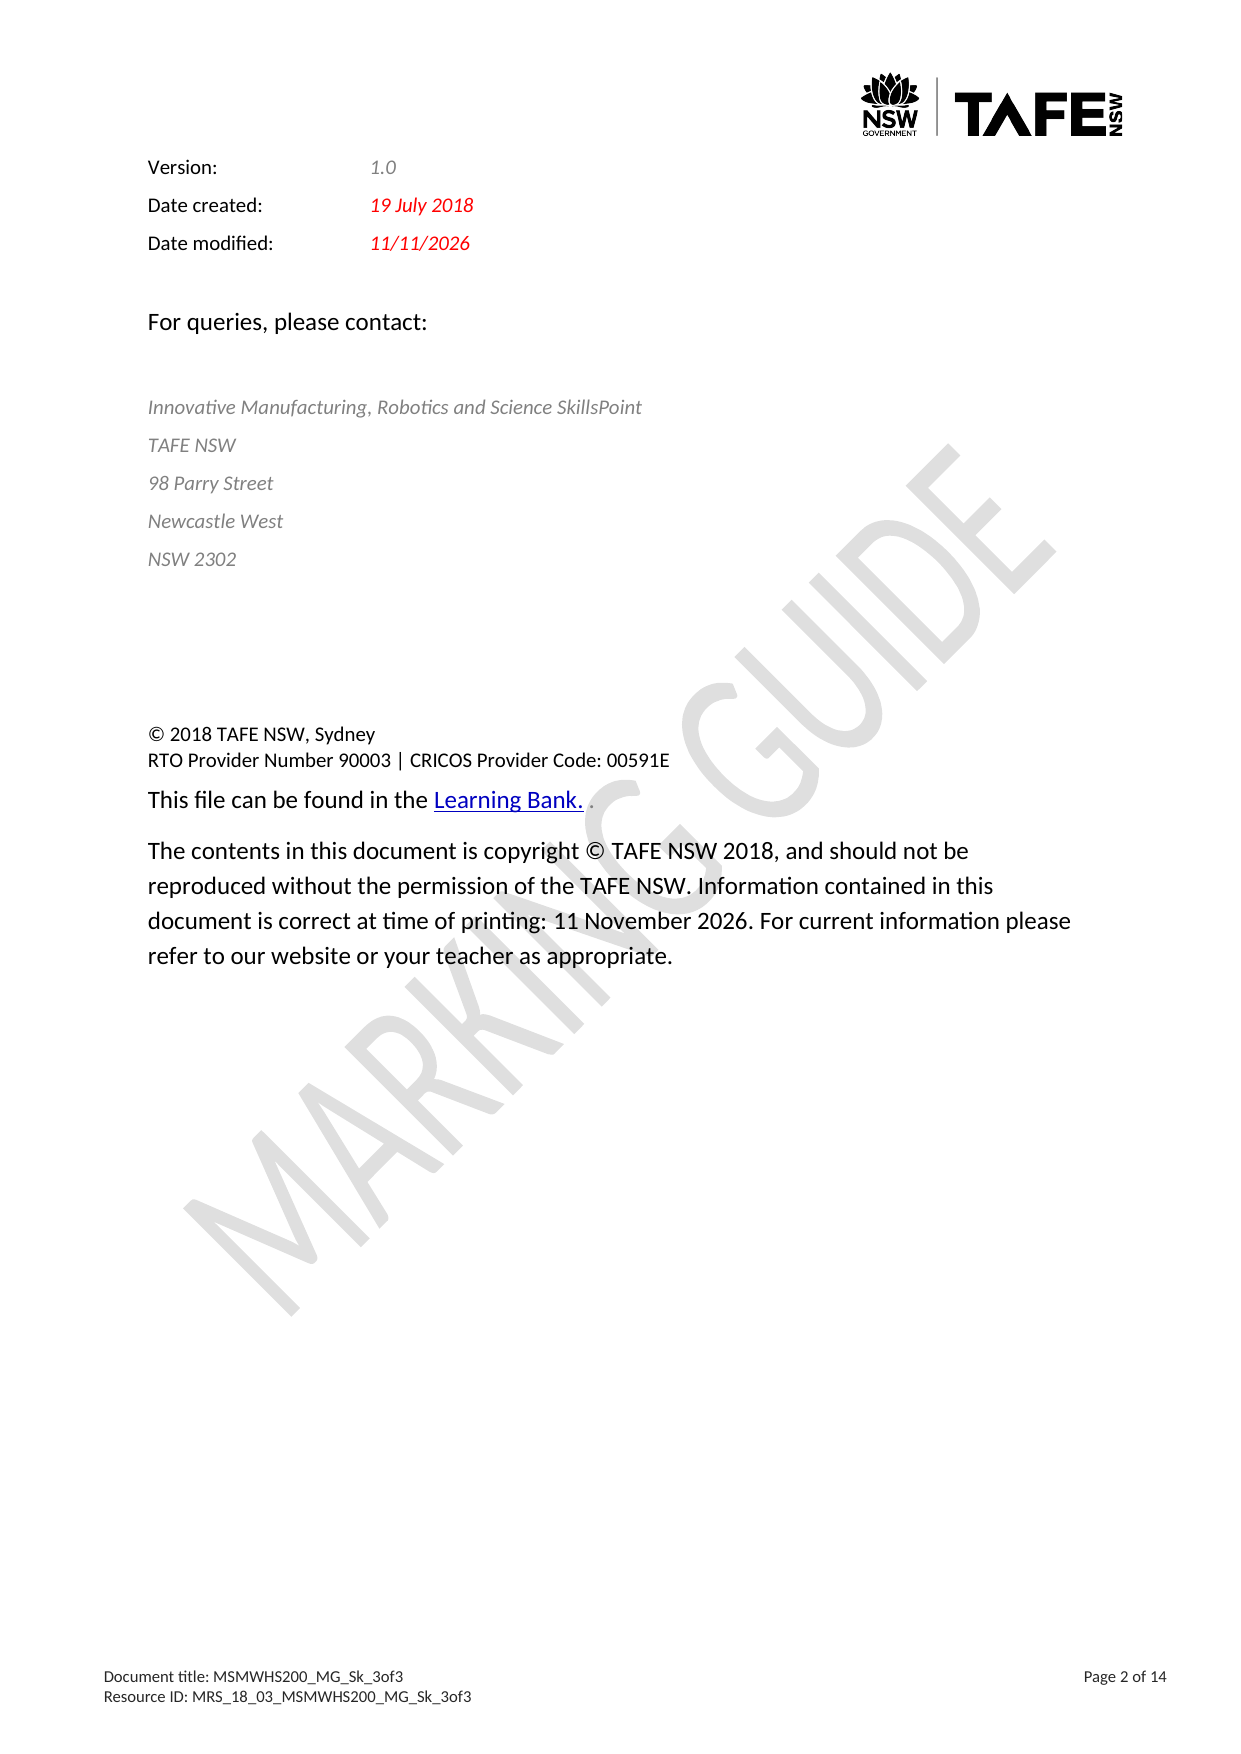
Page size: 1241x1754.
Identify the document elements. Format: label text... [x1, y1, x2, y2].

text Innovative Manufacturing, Robotics and Science SkillsPoint [148, 394, 1092, 420]
text Date created: 19 July 2018 [148, 192, 1092, 217]
text Newcastle West [148, 508, 1092, 533]
text TAFE NSW [148, 432, 1092, 458]
text Date modified: 23/04/2019 [148, 230, 1092, 255]
text © 2018 TAFE NSW, Sydney RTO Provider Number 90003 | CRICOS Provider Code: 00591E [148, 721, 1092, 772]
text For queries, please contact: [148, 306, 1092, 336]
picture [861, 71, 1123, 137]
text NSW 2302 [148, 546, 1092, 571]
text 98 Parry Street [148, 470, 1092, 496]
text Version: 1.0 [148, 154, 1092, 179]
text This file can be found in the Learning Bank. . [148, 785, 1092, 815]
text The contents in this document is copyright © TAFE NSW 2018, and should not be reproduced without the permission of the TAFE NSW. Information contained in this document is correct at time of printing: 23 April 2019. For current information please refer to our website or your teacher as appropriate. [148, 835, 1092, 971]
